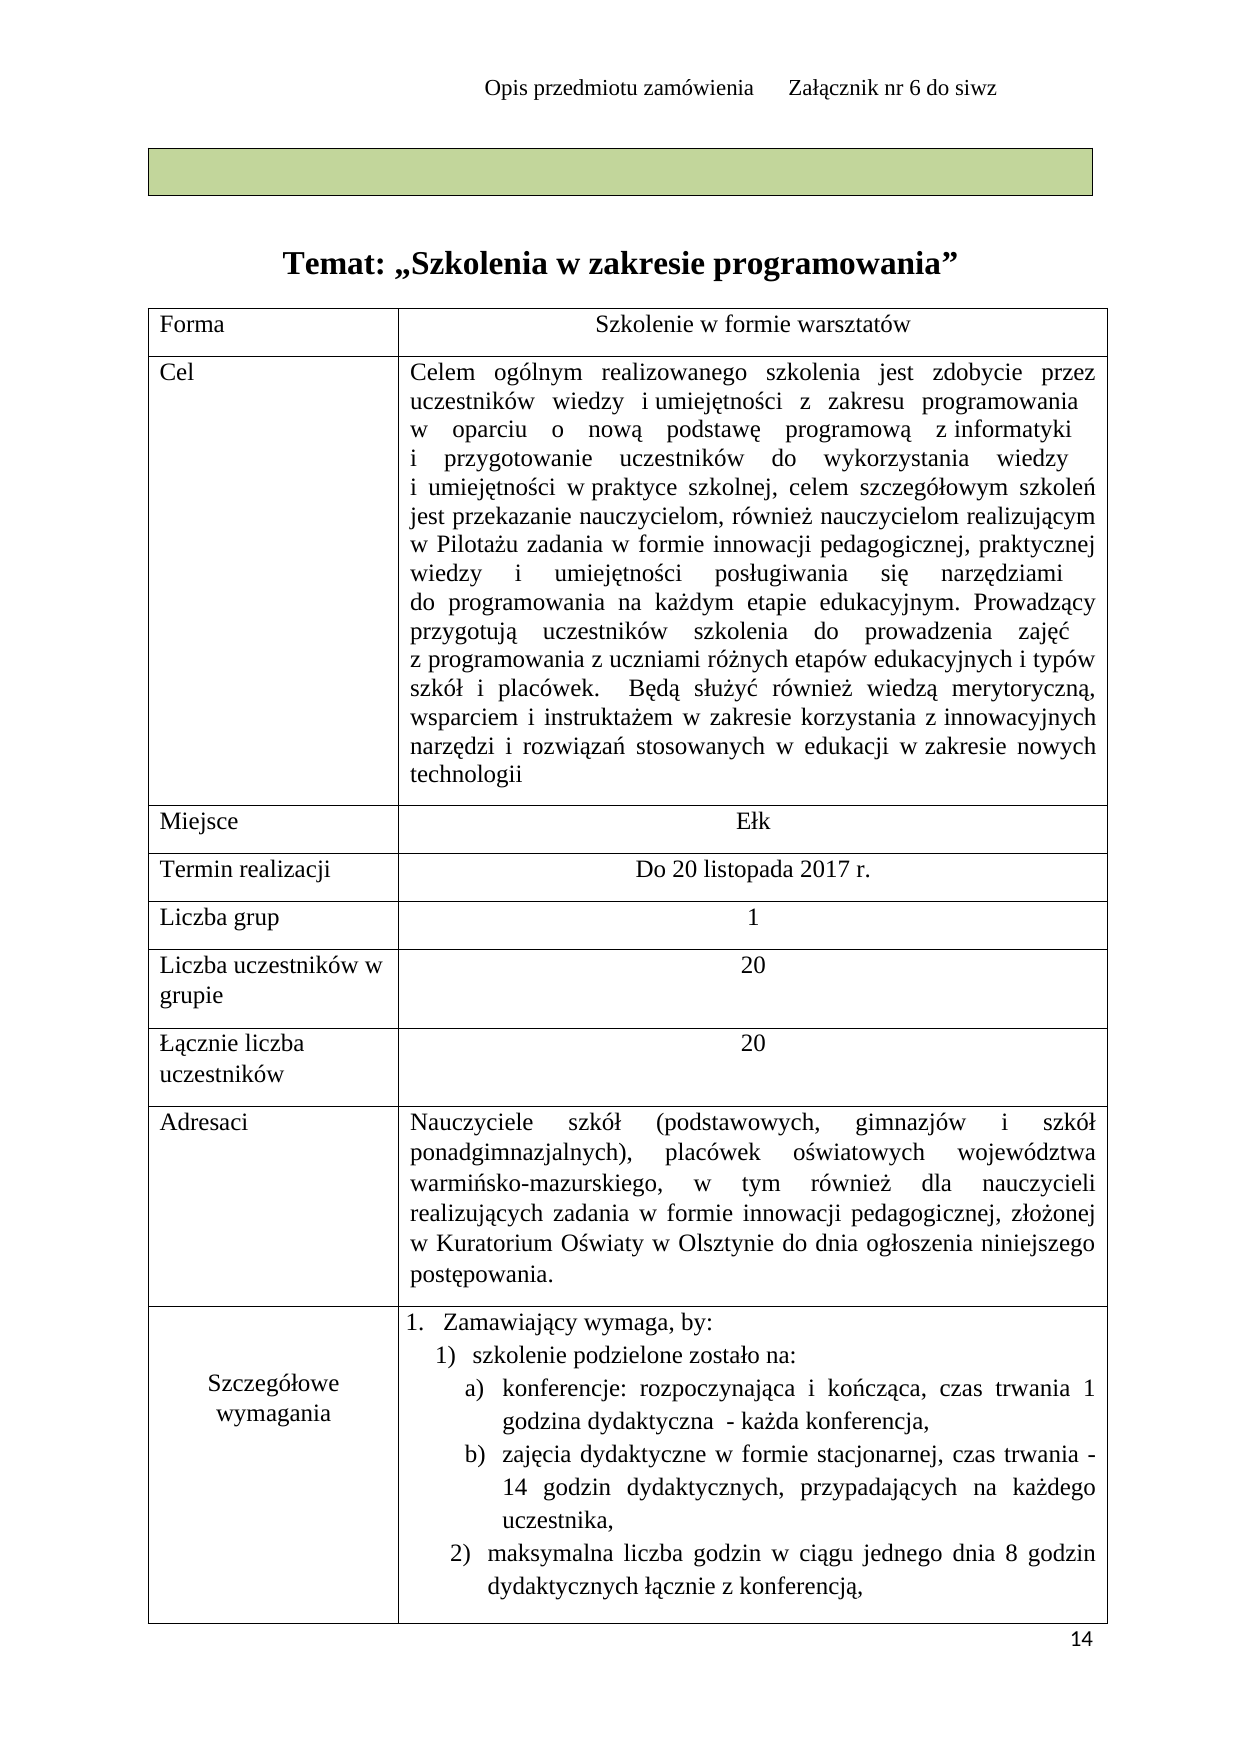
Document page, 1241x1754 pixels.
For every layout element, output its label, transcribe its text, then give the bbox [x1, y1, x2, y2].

table_cell Termin realizacji [149, 854, 398, 901]
table_cell Nauczyciele szkół (podstawowych, gimnazjów i szkół ponadgimnazjalnych), placówek oświatowych województwa warmińsko-mazurskiego, w tym również dla nauczycieli realizujących zadania w formie innowacji pedagogicznej, złożonej w Kuratorium Oświaty w Olsztynie do dnia ogłoszenia niniejszego postępowania. [399, 1107, 1107, 1306]
table_cell Celem ogólnym realizowanego szkolenia jest zdobycie przez uczestników wiedzy i umiejętności z zakresu programowania w oparciu o nową podstawę programową z informatyki i przygotowanie uczestników do wykorzystania wiedzy i umiejętności w praktyce szkolnej, celem szczegółowym szkoleń jest przekazanie nauczycielom, również nauczycielom realizującym w Pilotażu zadania w formie innowacji pedagogicznej, praktycznej wiedzy i umiejętności posługiwania się narzędziami do programowania na każdym etapie edukacyjnym. Prowadzący przygotują uczestników szkolenia do prowadzenia zajęć z programowania z uczniami różnych etapów edukacyjnych i typów szkół i placówek. Będą służyć również wiedzą merytoryczną, wsparciem i instruktażem w zakresie korzystania z innowacyjnych narzędzi i rozwiązań stosowanych w edukacji w zakresie nowych technologii [399, 357, 1107, 805]
table_cell 1 [399, 902, 1107, 949]
table_cell Liczba uczestników w grupie [149, 950, 398, 1027]
table_cell Miejsce [149, 806, 398, 853]
table_cell Adresaci [149, 1107, 398, 1306]
table_cell Liczba grup [149, 902, 398, 949]
table_cell Łącznie liczba uczestników [149, 1029, 398, 1106]
table_cell Do 20 listopada 2017 r. [399, 854, 1107, 901]
table_cell Cel [149, 357, 398, 805]
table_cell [149, 1307, 398, 1622]
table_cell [399, 1307, 1107, 1622]
table_cell 20 [399, 1029, 1107, 1106]
table_header Część 7 A [149, 149, 1092, 195]
table_header Forma [149, 309, 398, 356]
table_header Szkolenie w formie warsztatów [399, 309, 1107, 356]
table_cell Ełk [399, 806, 1107, 853]
table_cell 20 [399, 950, 1107, 1027]
text Temat: „Szkolenia w zakresie programowania” [148, 243, 1093, 281]
